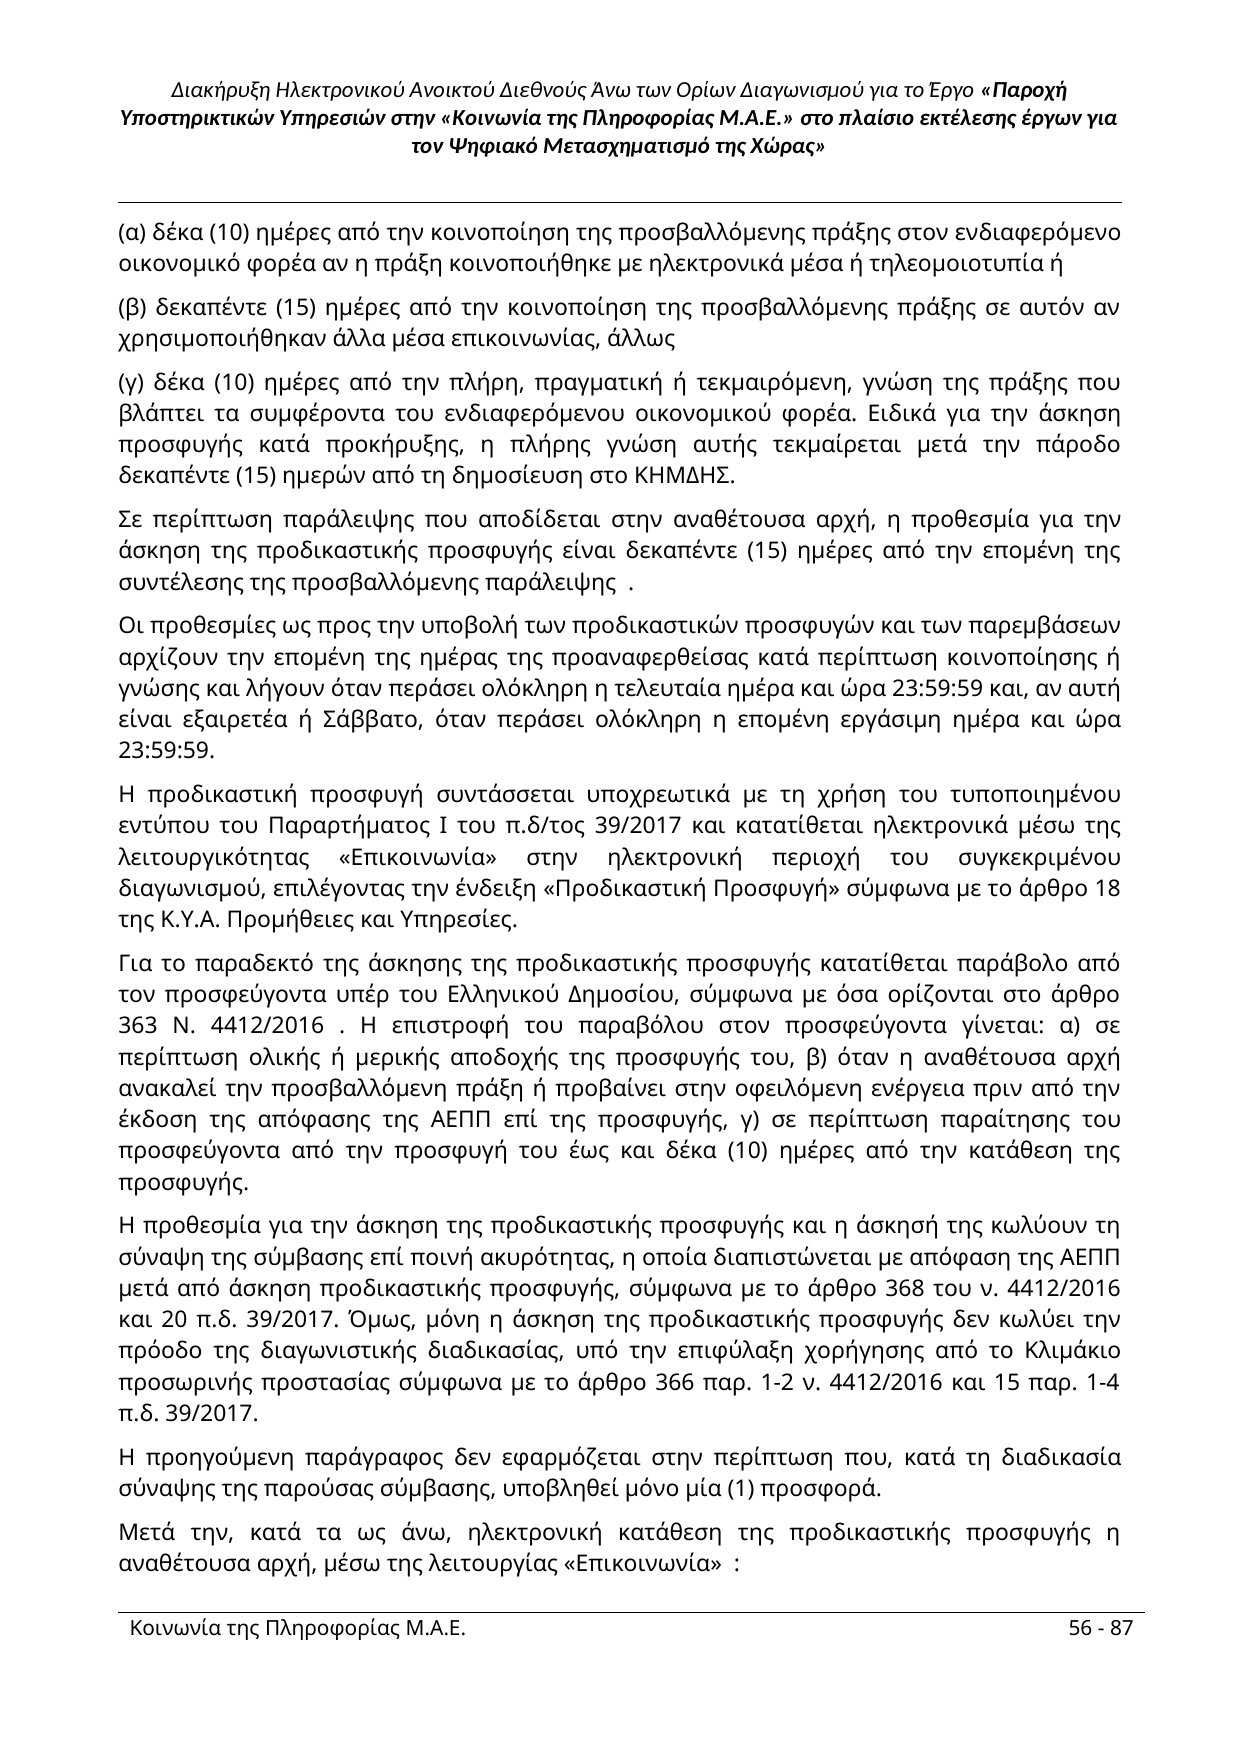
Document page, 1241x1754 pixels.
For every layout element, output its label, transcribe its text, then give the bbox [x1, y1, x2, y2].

text Η προδικαστική προσφυγή συντάσσεται υποχρεωτικά με τη χρήση του τυποποιημένου εντύπου του Παραρτήματος Ι του π.δ/τος 39/2017 και κατατίθεται ηλεκτρονικά μέσω της λειτουργικότητας «Επικοινωνία» στην ηλεκτρονική περιοχή του συγκεκριμένου διαγωνισμού, επιλέγοντας την ένδειξη «Προδικαστική Προσφυγή» σύμφωνα με το άρθρο 18 της Κ.Υ.Α. Προμήθειες και Υπηρεσίες. [118, 778, 1122, 934]
text Η προθεσμία για την άσκηση της προδικαστικής προσφυγής και η άσκησή της κωλύουν τη σύναψη της σύμβασης επί ποινή ακυρότητας, η οποία διαπιστώνεται με απόφαση της ΑΕΠΠ μετά από άσκηση προδικαστικής προσφυγής, σύμφωνα με το άρθρο 368 του ν. 4412/2016 και 20 π.δ. 39/2017. Όμως, μόνη η άσκηση της προδικαστικής προσφυγής δεν κωλύει την πρόοδο της διαγωνιστικής διαδικασίας, υπό την επιφύλαξη χορήγησης από το Κλιμάκιο προσωρινής προστασίας σύμφωνα με το άρθρο 366 παρ. 1-2 ν. 4412/2016 και 15 παρ. 1-4 π.δ. 39/2017. [118, 1209, 1122, 1428]
text (γ) δέκα (10) ημέρες από την πλήρη, πραγματική ή τεκμαιρόμενη, γνώση της πράξης που βλάπτει τα συμφέροντα του ενδιαφερόμενου οικονομικού φορέα. Ειδικά για την άσκηση προσφυγής κατά προκήρυξης, η πλήρης γνώση αυτής τεκμαίρεται μετά την πάροδο δεκαπέντε (15) ημερών από τη δημοσίευση στο ΚΗΜΔΗΣ. [118, 366, 1122, 491]
text Μετά την, κατά τα ως άνω, ηλεκτρονική κατάθεση της προδικαστικής προσφυγής η αναθέτουσα αρχή, μέσω της λειτουργίας «Επικοινωνία» : [118, 1516, 1122, 1578]
text Για το παραδεκτό της άσκησης της προδικαστικής προσφυγής κατατίθεται παράβολο από τον προσφεύγοντα υπέρ του Ελληνικού Δημοσίου, σύμφωνα με όσα ορίζονται στο άρθρο 363 Ν. 4412/2016 . Η επιστροφή του παραβόλου στον προσφεύγοντα γίνεται: α) σε περίπτωση ολικής ή μερικής αποδοχής της προσφυγής του, β) όταν η αναθέτουσα αρχή ανακαλεί την προσβαλλόμενη πράξη ή προβαίνει στην οφειλόμενη ενέργεια πριν από την έκδοση της απόφασης της ΑΕΠΠ επί της προσφυγής, γ) σε περίπτωση παραίτησης του προσφεύγοντα από την προσφυγή του έως και δέκα (10) ημέρες από την κατάθεση της προσφυγής. [118, 947, 1122, 1197]
text Η προηγούμενη παράγραφος δεν εφαρμόζεται στην περίπτωση που, κατά τη διαδικασία σύναψης της παρούσας σύμβασης, υποβληθεί μόνο μία (1) προσφορά. [118, 1441, 1122, 1503]
text Σε περίπτωση παράλειψης που αποδίδεται στην αναθέτουσα αρχή, η προθεσμία για την άσκηση της προδικαστικής προσφυγής είναι δεκαπέντε (15) ημέρες από την επομένη της συντέλεσης της προσβαλλόμενης παράλειψης . [118, 503, 1122, 597]
text (β) δεκαπέντε (15) ημέρες από την κοινοποίηση της προσβαλλόμενης πράξης σε αυτόν αν χρησιμοποιήθηκαν άλλα μέσα επικοινωνίας, άλλως [118, 291, 1122, 353]
text Οι προθεσμίες ως προς την υποβολή των προδικαστικών προσφυγών και των παρεμβάσεων αρχίζουν την επομένη της ημέρας της προαναφερθείσας κατά περίπτωση κοινοποίησης ή γνώσης και λήγουν όταν περάσει ολόκληρη η τελευταία ημέρα και ώρα 23:59:59 και, αν αυτή είναι εξαιρετέα ή Σάββατο, όταν περάσει ολόκληρη η επομένη εργάσιμη ημέρα και ώρα 23:59:59. [118, 609, 1122, 766]
text (α) δέκα (10) ημέρες από την κοινοποίηση της προσβαλλόμενης πράξης στον ενδιαφερόμενο οικονομικό φορέα αν η πράξη κοινοποιήθηκε με ηλεκτρονικά μέσα ή τηλεομοιοτυπία ή [118, 216, 1122, 278]
